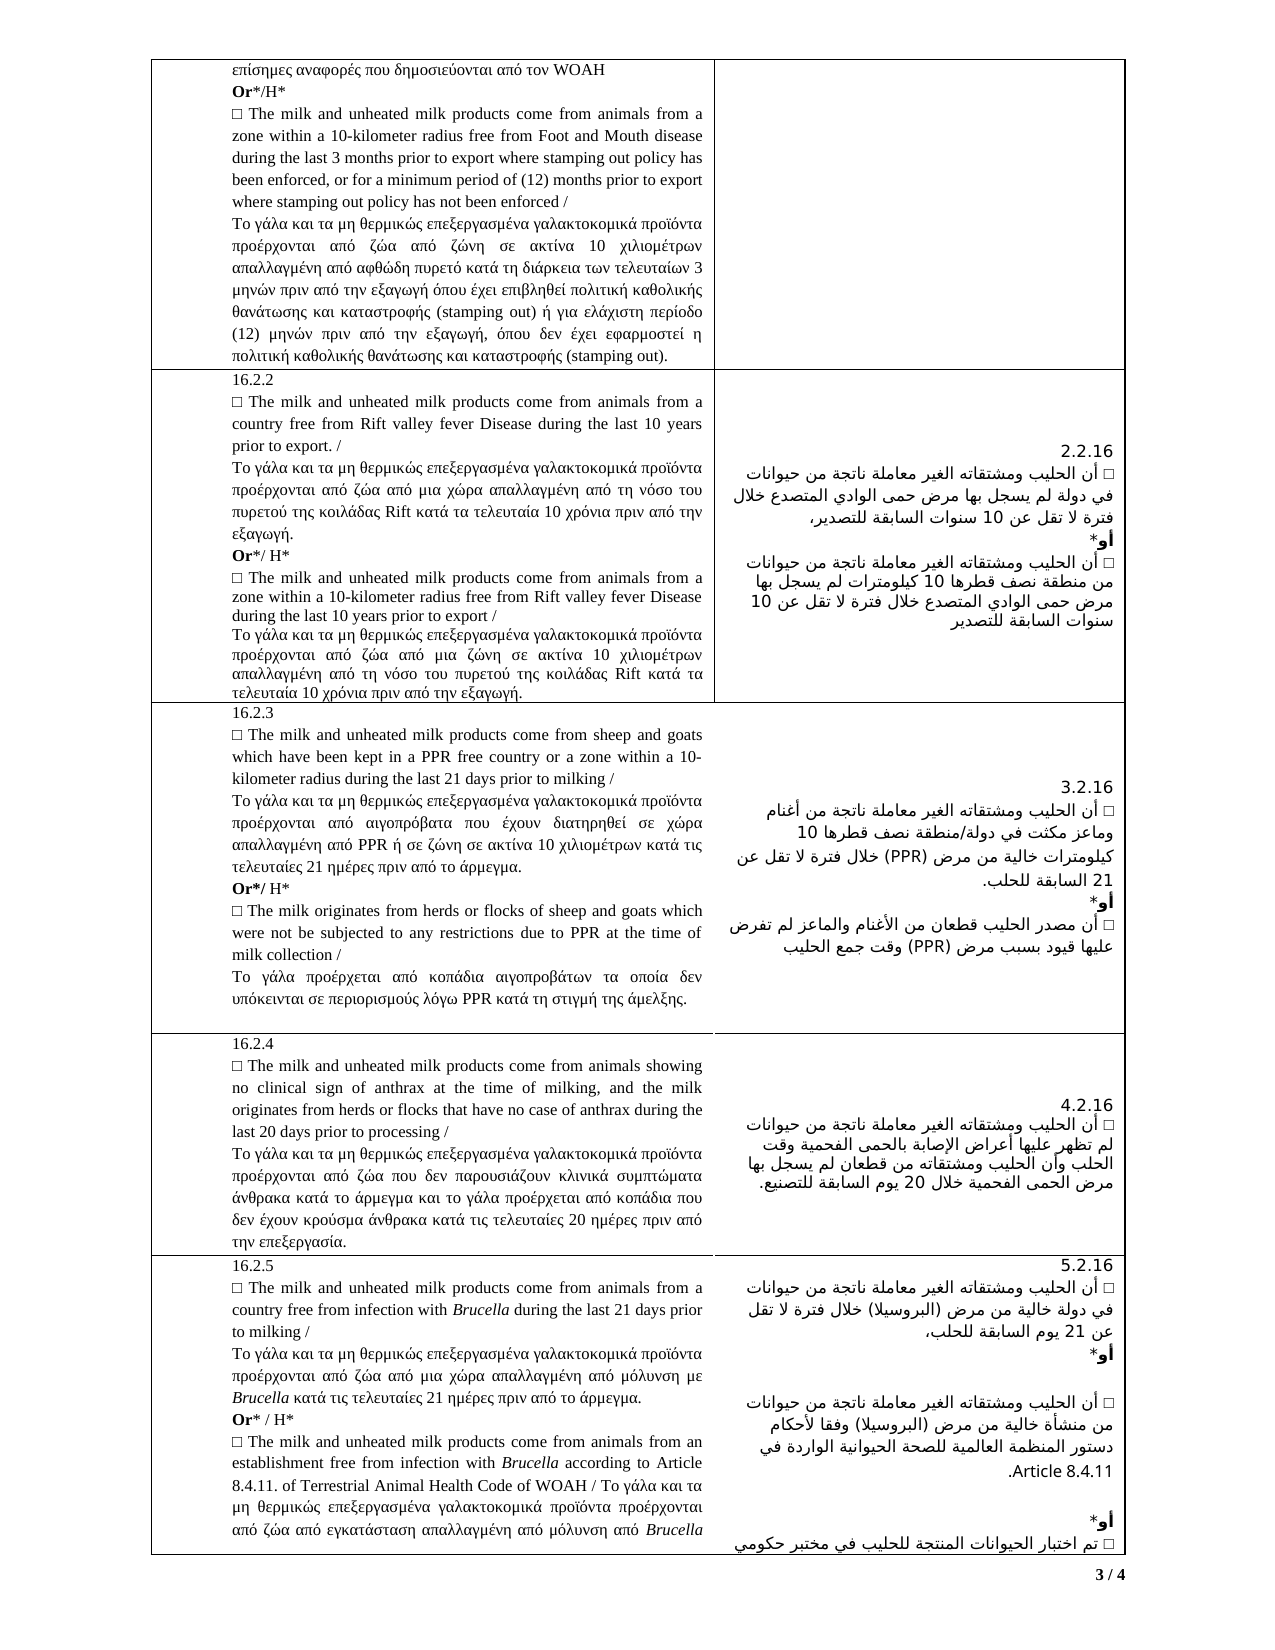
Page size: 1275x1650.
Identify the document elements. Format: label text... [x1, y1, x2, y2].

table_cell [152, 370, 221, 702]
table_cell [715, 60, 1124, 369]
table_cell [152, 1034, 221, 1254]
table_cell 4.2.16 □ أن الحليب ومشتقاته الغير معاملة ناتجة من حيوانات لم تظهر عليها أعراض الإصابة بالحمى الفحمية وقت الحلب وأن الحليب ومشتقاته من قطعان لم يسجل بها مرض الحمى الفحمية خلال 20 يوم السابقة للتصنيع. [714, 1033, 1124, 1254]
table_cell 2.2.16 □ أن الحليب ومشتقاته الغير معاملة ناتجة من حيوانات في دولة لم يسجل بها مرض حمى الوادي المتصدع خلال فترة لا تقل عن 10 سنوات السابقة للتصدير، أو* □ أن الحليب ومشتقاته الغير معاملة ناتجة من حيوانات من منطقة نصف قطرها 10 كيلومترات لم يسجل بها مرض حمى الوادي المتصدع خلال فترة لا تقل عن 10 سنوات السابقة للتصدير [715, 370, 1124, 702]
table_cell [152, 1256, 221, 1553]
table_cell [714, 1255, 1124, 1553]
table_cell 16.2.4 □ The milk and unheated milk products come from animals showing no clinical sign of anthrax at the time of milking, and the milk originates from herds or flocks that have no case of anthrax during the last 20 days prior to processing / Το γάλα και τα μη θερμικώς επεξεργασμένα γαλακτοκομικά προϊόντα προέρχονται από ζώα που δεν παρουσιάζουν κλινικά συμπτώματα άνθρακα κατά το άρμεγμα και το γάλα προέρχεται από κοπάδια που δεν έχουν κρούσμα άνθρακα κατά τις τελευταίες 20 ημέρες πριν από την επεξεργασία. [221, 1033, 714, 1254]
table_cell [152, 703, 221, 1033]
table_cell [221, 1255, 714, 1553]
table_cell 3.2.16 □ أن الحليب ومشتقاته الغير معاملة ناتجة من أغنام وماعز مكثت في دولة/منطقة نصف قطرها 10 كيلومترات خالية من مرض (PPR) خلال فترة لا تقل عن 21 السابقة للحلب. أو* □ أن مصدر الحليب قطعان من الأغنام والماعز لم تفرض عليها قيود بسبب مرض (PPR) وقت جمع الحليب [714, 703, 1124, 1033]
table_cell 16.2.3 □ The milk and unheated milk products come from sheep and goats which have been kept in a PPR free country or a zone within a 10-kilometer radius during the last 21 days prior to milking / Το γάλα και τα μη θερμικώς επεξεργασμένα γαλακτοκομικά προϊόντα προέρχονται από αιγοπρόβατα που έχουν διατηρηθεί σε χώρα απαλλαγμένη από PPR ή σε ζώνη σε ακτίνα 10 χιλιομέτρων κατά τις τελευταίες 21 ημέρες πριν από το άρμεγμα. Or*/ Η* □ The milk originates from herds or flocks of sheep and goats which were not be subjected to any restrictions due to PPR at the time of milk collection / Το γάλα προέρχεται από κοπάδια αιγοπροβάτων τα οποία δεν υπόκεινται σε περιορισμούς λόγω PPR κατά τη στιγμή της άμελξης. [221, 703, 714, 1033]
table_cell [152, 60, 221, 369]
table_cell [221, 60, 714, 369]
table_cell 16.2.2 □ The milk and unheated milk products come from animals from a country free from Rift valley fever Disease during the last 10 years prior to export. / Το γάλα και τα μη θερμικώς επεξεργασμένα γαλακτοκομικά προϊόντα προέρχονται από ζώα από μια χώρα απαλλαγμένη από τη νόσο του πυρετού της κοιλάδας Rift κατά τα τελευταία 10 χρόνια πριν από την εξαγωγή. Or*/ Η* □ The milk and unheated milk products come from animals from a zone within a 10-kilometer radius free from Rift valley fever Disease during the last 10 years prior to export / Το γάλα και τα μη θερμικώς επεξεργασμένα γαλακτοκομικά προϊόντα προέρχονται από ζώα από μια ζώνη σε ακτίνα 10 χιλιομέτρων απαλλαγμένη από τη νόσο του πυρετού της κοιλάδας Rift κατά τα τελευταία 10 χρόνια πριν από την εξαγωγή. [221, 370, 714, 702]
